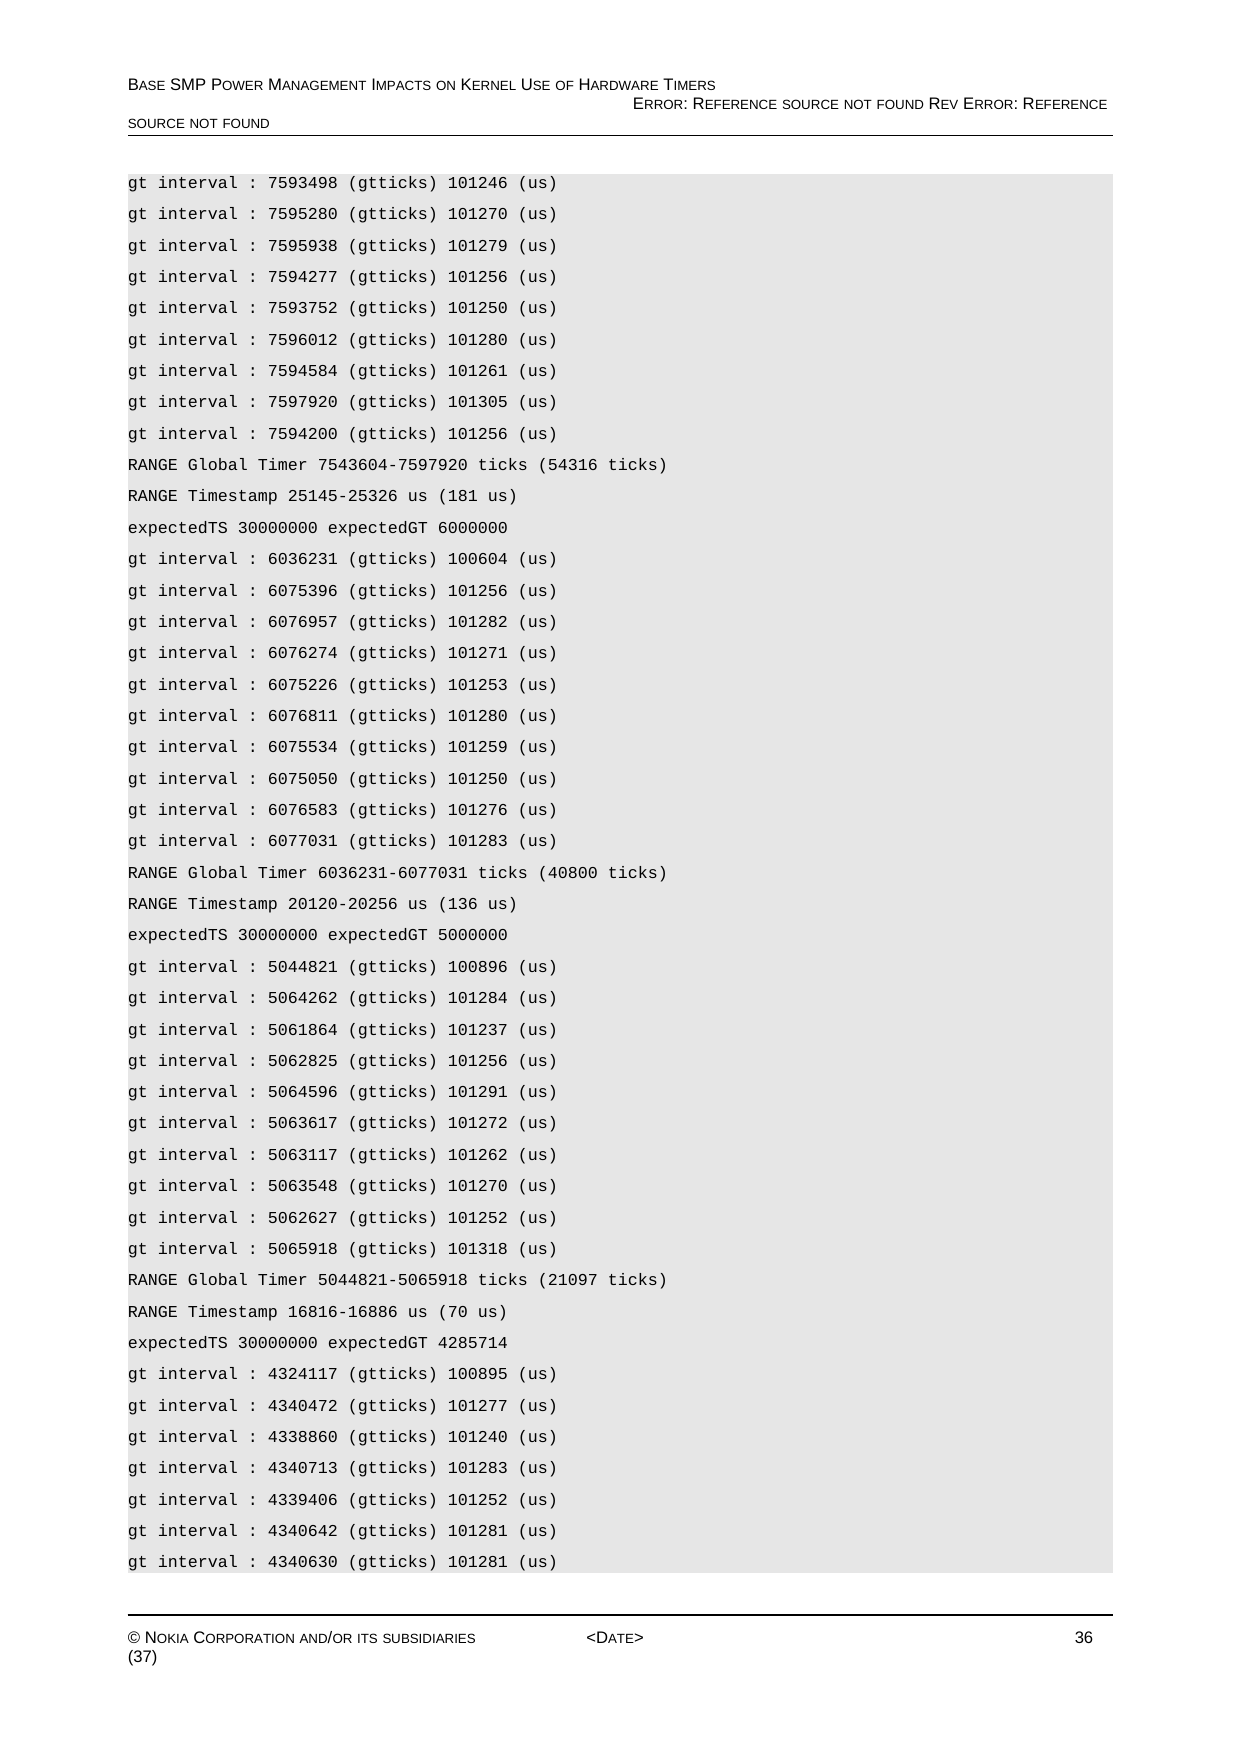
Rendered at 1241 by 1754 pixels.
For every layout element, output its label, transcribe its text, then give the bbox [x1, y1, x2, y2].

text gt interval : 5063617 (gtticks) 101272 (us) [128, 1115, 1113, 1134]
text gt interval : 6036231 (gtticks) 100604 (us) [128, 551, 1113, 569]
text gt interval : 6075226 (gtticks) 101253 (us) [128, 676, 1113, 695]
text gt interval : 7596012 (gtticks) 101280 (us) [128, 331, 1113, 350]
text gt interval : 5063117 (gtticks) 101262 (us) [128, 1146, 1113, 1165]
text gt interval : 4340472 (gtticks) 101277 (us) [128, 1397, 1113, 1416]
text gt interval : 5065918 (gtticks) 101318 (us) [128, 1241, 1113, 1259]
text expectedTS 30000000 expectedGT 5000000 [128, 927, 1113, 946]
text gt interval : 4340642 (gtticks) 101281 (us) [128, 1523, 1113, 1542]
text expectedTS 30000000 expectedGT 6000000 [128, 519, 1113, 538]
text RANGE Timestamp 16816-16886 us (70 us) [128, 1303, 1113, 1322]
text gt interval : 6076811 (gtticks) 101280 (us) [128, 707, 1113, 726]
text gt interval : 4324117 (gtticks) 100895 (us) [128, 1366, 1113, 1385]
text gt interval : 7595280 (gtticks) 101270 (us) [128, 206, 1113, 225]
text gt interval : 5063548 (gtticks) 101270 (us) [128, 1178, 1113, 1197]
text RANGE Global Timer 6036231-6077031 ticks (40800 ticks) [128, 864, 1113, 883]
text gt interval : 5061864 (gtticks) 101237 (us) [128, 1021, 1113, 1040]
text gt interval : 7597920 (gtticks) 101305 (us) [128, 394, 1113, 413]
text gt interval : 6077031 (gtticks) 101283 (us) [128, 833, 1113, 852]
text gt interval : 4340713 (gtticks) 101283 (us) [128, 1460, 1113, 1479]
text gt interval : 7594584 (gtticks) 101261 (us) [128, 363, 1113, 381]
text gt interval : 5044821 (gtticks) 100896 (us) [128, 958, 1113, 977]
text gt interval : 4339406 (gtticks) 101252 (us) [128, 1491, 1113, 1510]
text gt interval : 7593752 (gtticks) 101250 (us) [128, 300, 1113, 319]
text gt interval : 5064262 (gtticks) 101284 (us) [128, 990, 1113, 1008]
text gt interval : 5062825 (gtticks) 101256 (us) [128, 1052, 1113, 1071]
text RANGE Global Timer 5044821-5065918 ticks (21097 ticks) [128, 1272, 1113, 1291]
text gt interval : 6076957 (gtticks) 101282 (us) [128, 613, 1113, 632]
text gt interval : 6076583 (gtticks) 101276 (us) [128, 802, 1113, 820]
text RANGE Timestamp 25145-25326 us (181 us) [128, 488, 1113, 507]
text expectedTS 30000000 expectedGT 4285714 [128, 1334, 1113, 1353]
text gt interval : 7594277 (gtticks) 101256 (us) [128, 268, 1113, 287]
text gt interval : 7595938 (gtticks) 101279 (us) [128, 237, 1113, 256]
text gt interval : 7594200 (gtticks) 101256 (us) [128, 425, 1113, 444]
text gt interval : 6075050 (gtticks) 101250 (us) [128, 770, 1113, 789]
text gt interval : 6075396 (gtticks) 101256 (us) [128, 582, 1113, 601]
text gt interval : 6075534 (gtticks) 101259 (us) [128, 739, 1113, 758]
text gt interval : 7593498 (gtticks) 101246 (us) [128, 174, 1113, 193]
text gt interval : 6076274 (gtticks) 101271 (us) [128, 645, 1113, 664]
text RANGE Global Timer 7543604-7597920 ticks (54316 ticks) [128, 457, 1113, 476]
text gt interval : 4340630 (gtticks) 101281 (us) [128, 1554, 1113, 1573]
text gt interval : 5064596 (gtticks) 101291 (us) [128, 1084, 1113, 1103]
text RANGE Timestamp 20120-20256 us (136 us) [128, 896, 1113, 914]
text gt interval : 5062627 (gtticks) 101252 (us) [128, 1209, 1113, 1228]
text gt interval : 4338860 (gtticks) 101240 (us) [128, 1429, 1113, 1447]
